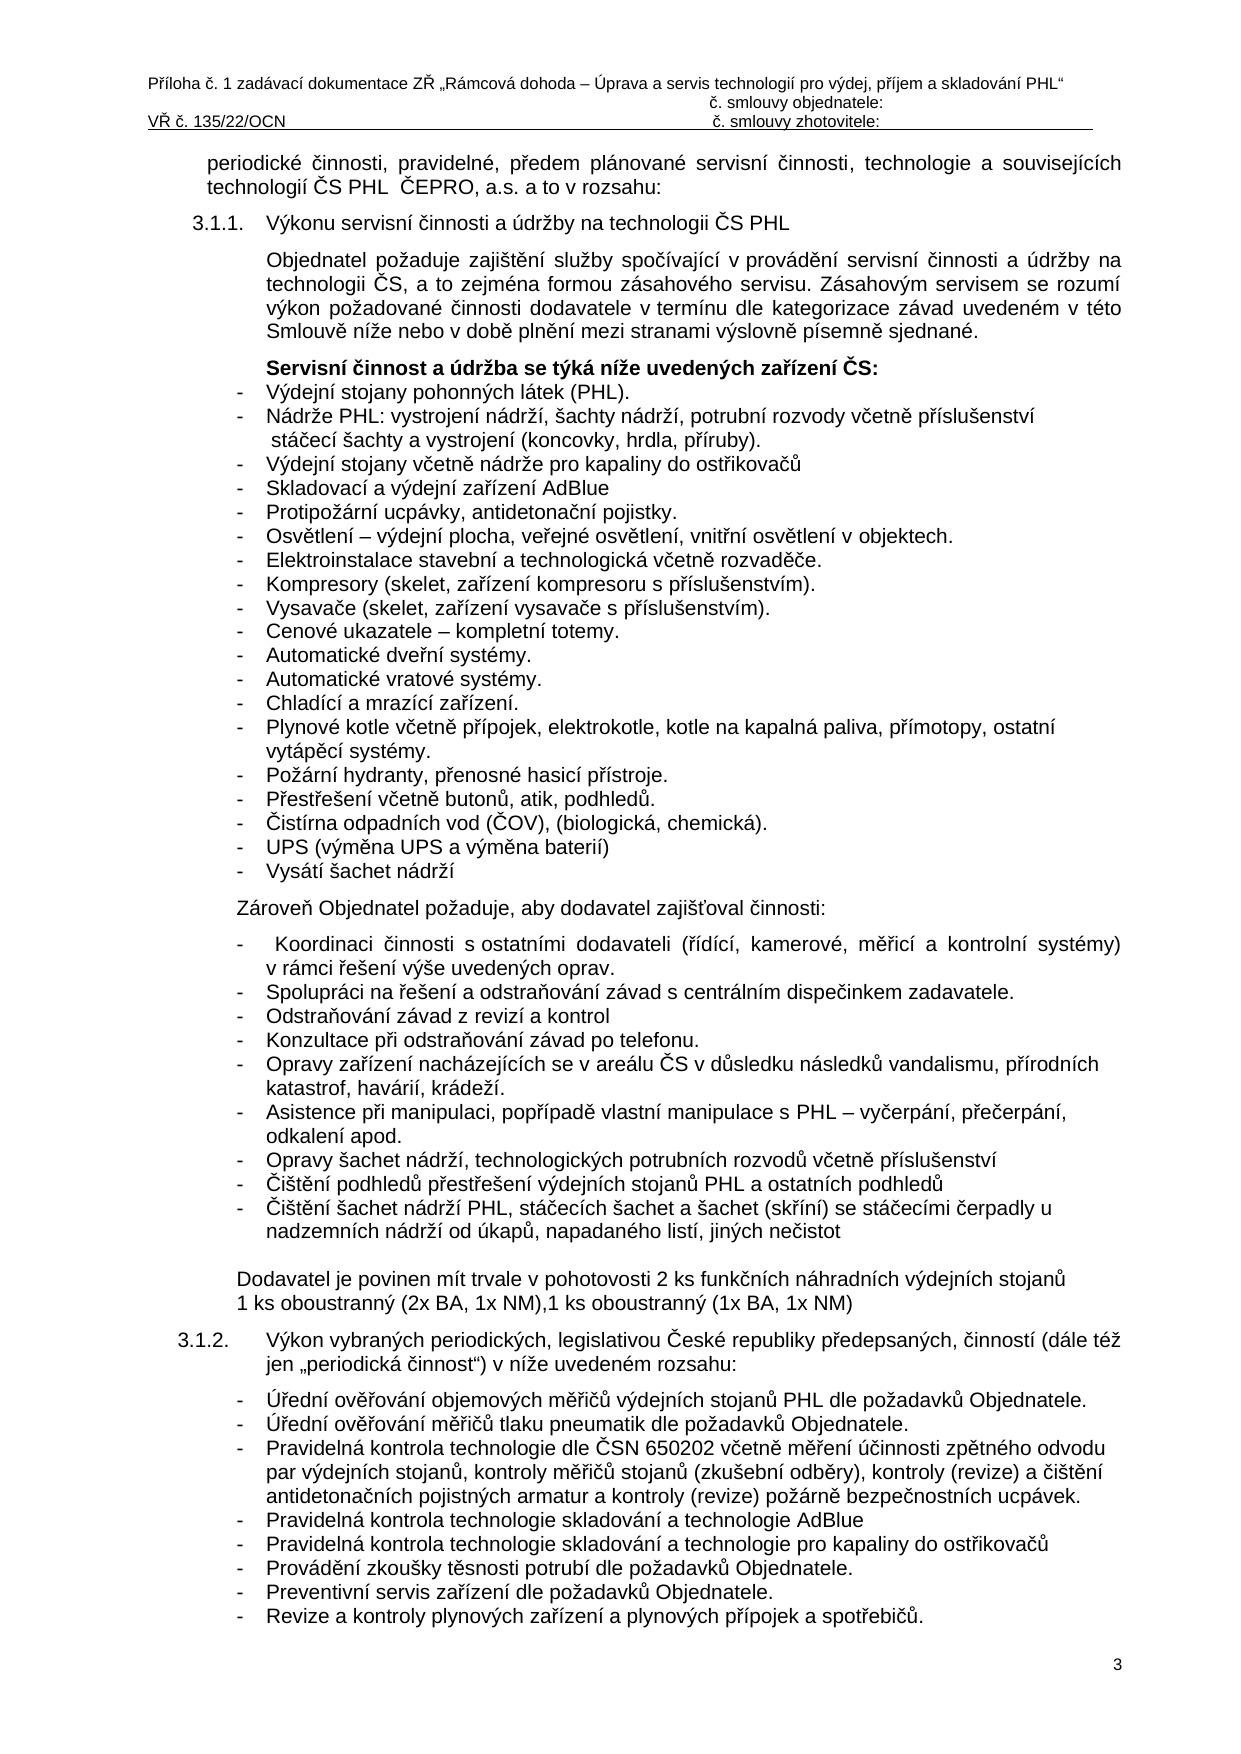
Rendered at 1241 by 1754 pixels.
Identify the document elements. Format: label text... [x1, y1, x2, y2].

list Nádrže PHL: vystrojení nádrží, šachty nádrží, potrubní rozvody včetně příslušenství [236, 404, 1122, 428]
list Čištění šachet nádrží PHL, stáčecích šachet a šachet (skříní) se stáčecími čerpadly u nadzemních nádrží od úkapů, napadaného listí, jiných nečistot [236, 1195, 1122, 1243]
list Pravidelná kontrola technologie dle ČSN 650202 včetně měření účinnosti zpětného odvodu par výdejních stojanů, kontroly měřičů stojanů (zkušební odběry), kontroly (revize) a čištění antidetonačních pojistných armatur a kontroly (revize) požárně bezpečnostních ucpávek. [236, 1436, 1122, 1508]
list Preventivní servis zařízení dle požadavků Objednatele. [236, 1580, 1122, 1604]
list Výdejní stojany pohonných látek (PHL). [236, 380, 1122, 404]
text Dodavatel je povinen mít trvale v pohotovosti 2 ks funkčních náhradních výdejních stojanů 1 ks oboustranný (2x BA, 1x NM),1 ks oboustranný (1x BA, 1x NM) [236, 1267, 1122, 1315]
list Elektroinstalace stavební a technologická včetně rozvaděče. [236, 547, 1122, 571]
list Vysátí šachet nádrží [236, 859, 1122, 883]
list Cenové ukazatele – kompletní totemy. [236, 619, 1122, 643]
list Opravy zařízení nacházejících se v areálu ČS v důsledku následků vandalismu, přírodních katastrof, havárií, krádeží. [236, 1052, 1122, 1099]
list Přestřešení včetně butonů, atik, podhledů. [236, 787, 1122, 811]
list Chladící a mrazící zařízení. [236, 691, 1122, 715]
text Výkonu servisní činnosti a údržby na technologii ČS PHL [192, 211, 1122, 235]
text Servisní činnost a údržba se týká níže uvedených zařízení ČS: [266, 356, 1122, 380]
list stáčecí šachty a vystrojení (koncovky, hrdla, příruby). [236, 428, 1122, 452]
list UPS (výměna UPS a výměna baterií) [236, 835, 1122, 859]
list Provádění zkoušky těsnosti potrubí dle požadavků Objednatele. [236, 1556, 1122, 1580]
list Opravy šachet nádrží, technologických potrubních rozvodů včetně příslušenství [236, 1147, 1122, 1171]
list Čistírna odpadních vod (ČOV), (biologická, chemická). [236, 811, 1122, 835]
list Spolupráci na řešení a odstraňování závad s centrálním dispečinkem zadavatele. [236, 980, 1122, 1004]
list Automatické vratové systémy. [236, 667, 1122, 691]
text - Koordinaci činnosti s ostatními dodavateli (řídící, kamerové, měřicí a kontrolní systémy) v rámci řešení výše uvedených oprav. [236, 932, 1122, 980]
list Osvětlení – výdejní plocha, veřejné osvětlení, vnitřní osvětlení v objektech. [236, 523, 1122, 547]
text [148, 151, 1122, 198]
list Odstraňování závad z revizí a kontrol [236, 1004, 1122, 1028]
list Pravidelná kontrola technologie skladování a technologie pro kapaliny do ostřikovačů [236, 1532, 1122, 1556]
list Automatické dveřní systémy. [236, 643, 1122, 667]
list Revize a kontroly plynových zařízení a plynových přípojek a spotřebičů. [236, 1604, 1122, 1628]
list Protipožární ucpávky, antidetonační pojistky. [236, 499, 1122, 523]
list Asistence při manipulaci, popřípadě vlastní manipulace s PHL – vyčerpání, přečerpání, odkalení apod. [236, 1099, 1122, 1147]
list Požární hydranty, přenosné hasicí přístroje. [236, 763, 1122, 787]
list Úřední ověřování měřičů tlaku pneumatik dle požadavků Objednatele. [236, 1412, 1122, 1436]
list Výdejní stojany včetně nádrže pro kapaliny do ostřikovačů [236, 452, 1122, 476]
list Plynové kotle včetně přípojek, elektrokotle, kotle na kapalná paliva, přímotopy, ostatní vytápěcí systémy. [236, 715, 1122, 763]
list Čištění podhledů přestřešení výdejních stojanů PHL a ostatních podhledů [236, 1171, 1122, 1195]
list Vysavače (skelet, zařízení vysavače s příslušenstvím). [236, 595, 1122, 619]
list Úřední ověřování objemových měřičů výdejních stojanů PHL dle požadavků Objednatele. [236, 1388, 1122, 1412]
text Zároveň Objednatel požaduje, aby dodavatel zajišťoval činnosti: [236, 895, 1122, 919]
list Kompresory (skelet, zařízení kompresoru s příslušenstvím). [236, 571, 1122, 595]
text Výkon vybraných periodických, legislativou České republiky předepsaných, činností (dále též jen „periodická činnost“) v níže uvedeném rozsahu: [177, 1328, 1122, 1376]
list Objednatel požaduje zajištění služby spočívající v provádění servisní činnosti a údržby na technologii ČS, a to zejména formou zásahového servisu. Zásahovým servisem se rozumí výkon požadované činnosti dodavatele v termínu dle kategorizace závad uvedeném v této Smlouvě níže nebo v době plnění mezi stranami výslovně písemně sjednané. [266, 247, 1122, 343]
list Skladovací a výdejní zařízení AdBlue [236, 476, 1122, 499]
list Konzultace při odstraňování závad po telefonu. [236, 1028, 1122, 1052]
list Pravidelná kontrola technologie skladování a technologie AdBlue [236, 1508, 1122, 1532]
